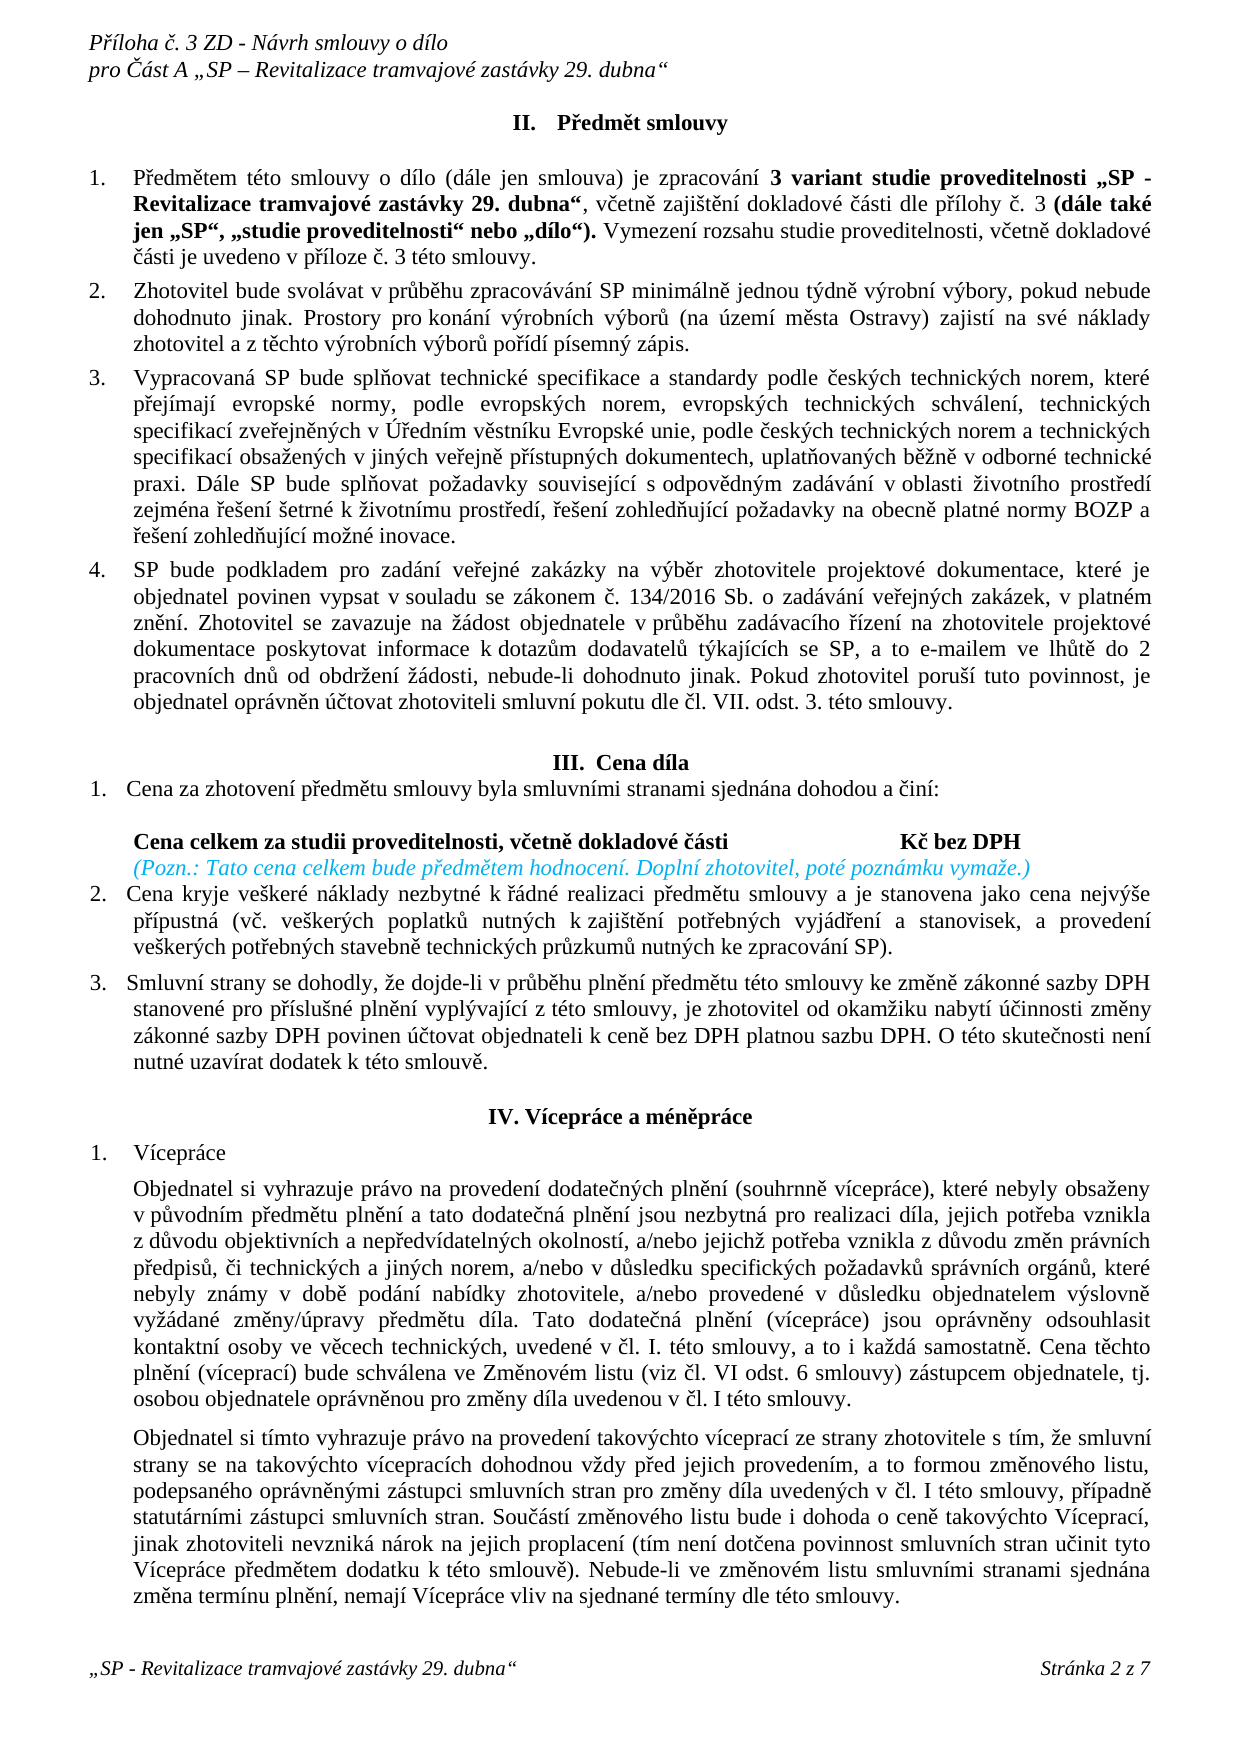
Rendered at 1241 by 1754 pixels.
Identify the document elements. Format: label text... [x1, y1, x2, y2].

list Předmět smlouvy [89, 108, 1152, 135]
list Zhotovitel bude svolávat v průběhu zpracovávání SP minimálně jednou týdně výrobní výbory, pokud nebude dohodnuto jinak. Prostory pro konání výrobních výborů (na území města Ostravy) zajistí na své náklady zhotovitel a z těchto výrobních výborů pořídí písemný zápis. [89, 277, 1152, 356]
list Předmětem této smlouvy o dílo (dále jen smlouva) je zpracování 3 variant studie proveditelnosti „SP - Revitalizace tramvajové zastávky 29. dubna“, včetně zajištění dokladové části dle přílohy č. 3 (dále také jen „SP“, „studie proveditelnosti“ nebo „dílo“). Vymezení rozsahu studie proveditelnosti, včetně dokladové části je uvedeno v příloze č. 3 této smlouvy. [89, 164, 1152, 269]
list Vypracovaná SP bude splňovat technické specifikace a standardy podle českých technických norem, které přejímají evropské normy, podle evropských norem, evropských technických schválení, technických specifikací zveřejněných v Úředním věstníku Evropské unie, podle českých technických norem a technických specifikací obsažených v jiných veřejně přístupných dokumentech, uplatňovaných běžně v odborné technické praxi. Dále SP bude splňovat požadavky související s odpovědným zadávání v oblasti životního prostředí zejména řešení šetrné k životnímu prostředí, řešení zohledňující požadavky na obecně platné normy BOZP a řešení zohledňující možné inovace. [89, 364, 1152, 549]
text IV. Vícepráce a méněpráce [89, 1103, 1152, 1129]
list Objednatel si tímto vyhrazuje právo na provedení takovýchto víceprací ze strany zhotovitele s tím, že smluvní strany se na takovýchto vícepracích dohodnou vždy před jejich provedením, a to formou změnového listu, podepsaného oprávněnými zástupci smluvních stran pro změny díla uvedených v čl. I této smlouvy, případně statutárními zástupci smluvních stran. Součástí změnového listu bude i dohoda o ceně takovýchto Víceprací, jinak zhotoviteli nevzniká nárok na jejich proplacení (tím není dotčena povinnost smluvních stran učinit tyto Vícepráce předmětem dodatku k této smlouvě). Nebude-li ve změnovém listu smluvními stranami sjednána změna termínu plnění, nemají Vícepráce vliv na sjednané termíny dle této smlouvy. [133, 1424, 1152, 1609]
text (Pozn.: Tato cena celkem bude předmětem hodnocení. Doplní zhotovitel, poté poznámku vymaže.) [133, 854, 1152, 881]
text Cena celkem za studii proveditelnosti, včetně dokladové části Kč bez DPH [133, 828, 1152, 854]
list SP bude podkladem pro zadání veřejné zakázky na výběr zhotovitele projektové dokumentace, které je objednatel povinen vypsat v souladu se zákonem č. 134/2016 Sb. o zadávání veřejných zakázek, v platném znění. Zhotovitel se zavazuje na žádost objednatele v průběhu zadávacího řízení na zhotovitele projektové dokumentace poskytovat informace k dotazům dodavatelů týkajících se SP, a to e-mailem ve lhůtě do 2 pracovních dnů od obdržení žádosti, nebude-li dohodnuto jinak. Pokud zhotovitel poruší tuto povinnost, je objednatel oprávněn účtovat zhotoviteli smluvní pokutu dle čl. VII. odst. 3. této smlouvy. [89, 556, 1152, 714]
list Cena díla [89, 749, 1152, 775]
text 1. Vícepráce [90, 1139, 1152, 1165]
text Objednatel si vyhrazuje právo na provedení dodatečných plnění (souhrnně vícepráce), které nebyly obsaženy v původním předmětu plnění a tato dodatečná plnění jsou nezbytná pro realizaci díla, jejich potřeba vznikla z důvodu objektivních a nepředvídatelných okolností, a/nebo jejichž potřeba vznikla z důvodu změn právních předpisů, či technických a jiných norem, a/nebo v důsledku specifických požadavků správních orgánů, které nebyly známy v době podání nabídky zhotovitele, a/nebo provedené v důsledku objednatelem výslovně vyžádané změny/úpravy předmětu díla. Tato dodatečná plnění (vícepráce) jsou oprávněny odsouhlasit kontaktní osoby ve věcech technických, uvedené v čl. I. této smlouvy, a to i každá samostatně. Cena těchto plnění (víceprací) bude schválena ve Změnovém listu (viz čl. VI odst. 6 smlouvy) zástupcem objednatele, tj. osobou objednatele oprávněnou pro změny díla uvedenou v čl. I této smlouvy. [133, 1174, 1152, 1412]
subtitle Smluvní strany se dohodly, že dojde-li v průběhu plnění předmětu této smlouvy ke změně zákonné sazby DPH stanovené pro příslušné plnění vyplývající z této smlouvy, je zhotovitel od okamžiku nabytí účinnosti změny zákonné sazby DPH povinen účtovat objednateli k ceně bez DPH platnou sazbu DPH. O této skutečnosti není nutné uzavírat dodatek k této smlouvě. [89, 969, 1152, 1074]
subtitle Cena za zhotovení předmětu smlouvy byla smluvními stranami sjednána dohodou a činí: [89, 775, 1152, 801]
subtitle Cena kryje veškeré náklady nezbytné k řádné realizaci předmětu smlouvy a je stanovena jako cena nejvýše přípustná (vč. veškerých poplatků nutných k zajištění potřebných vyjádření a stanovisek, a provedení veškerých potřebných stavebně technických průzkumů nutných ke zpracování SP). [89, 881, 1152, 959]
